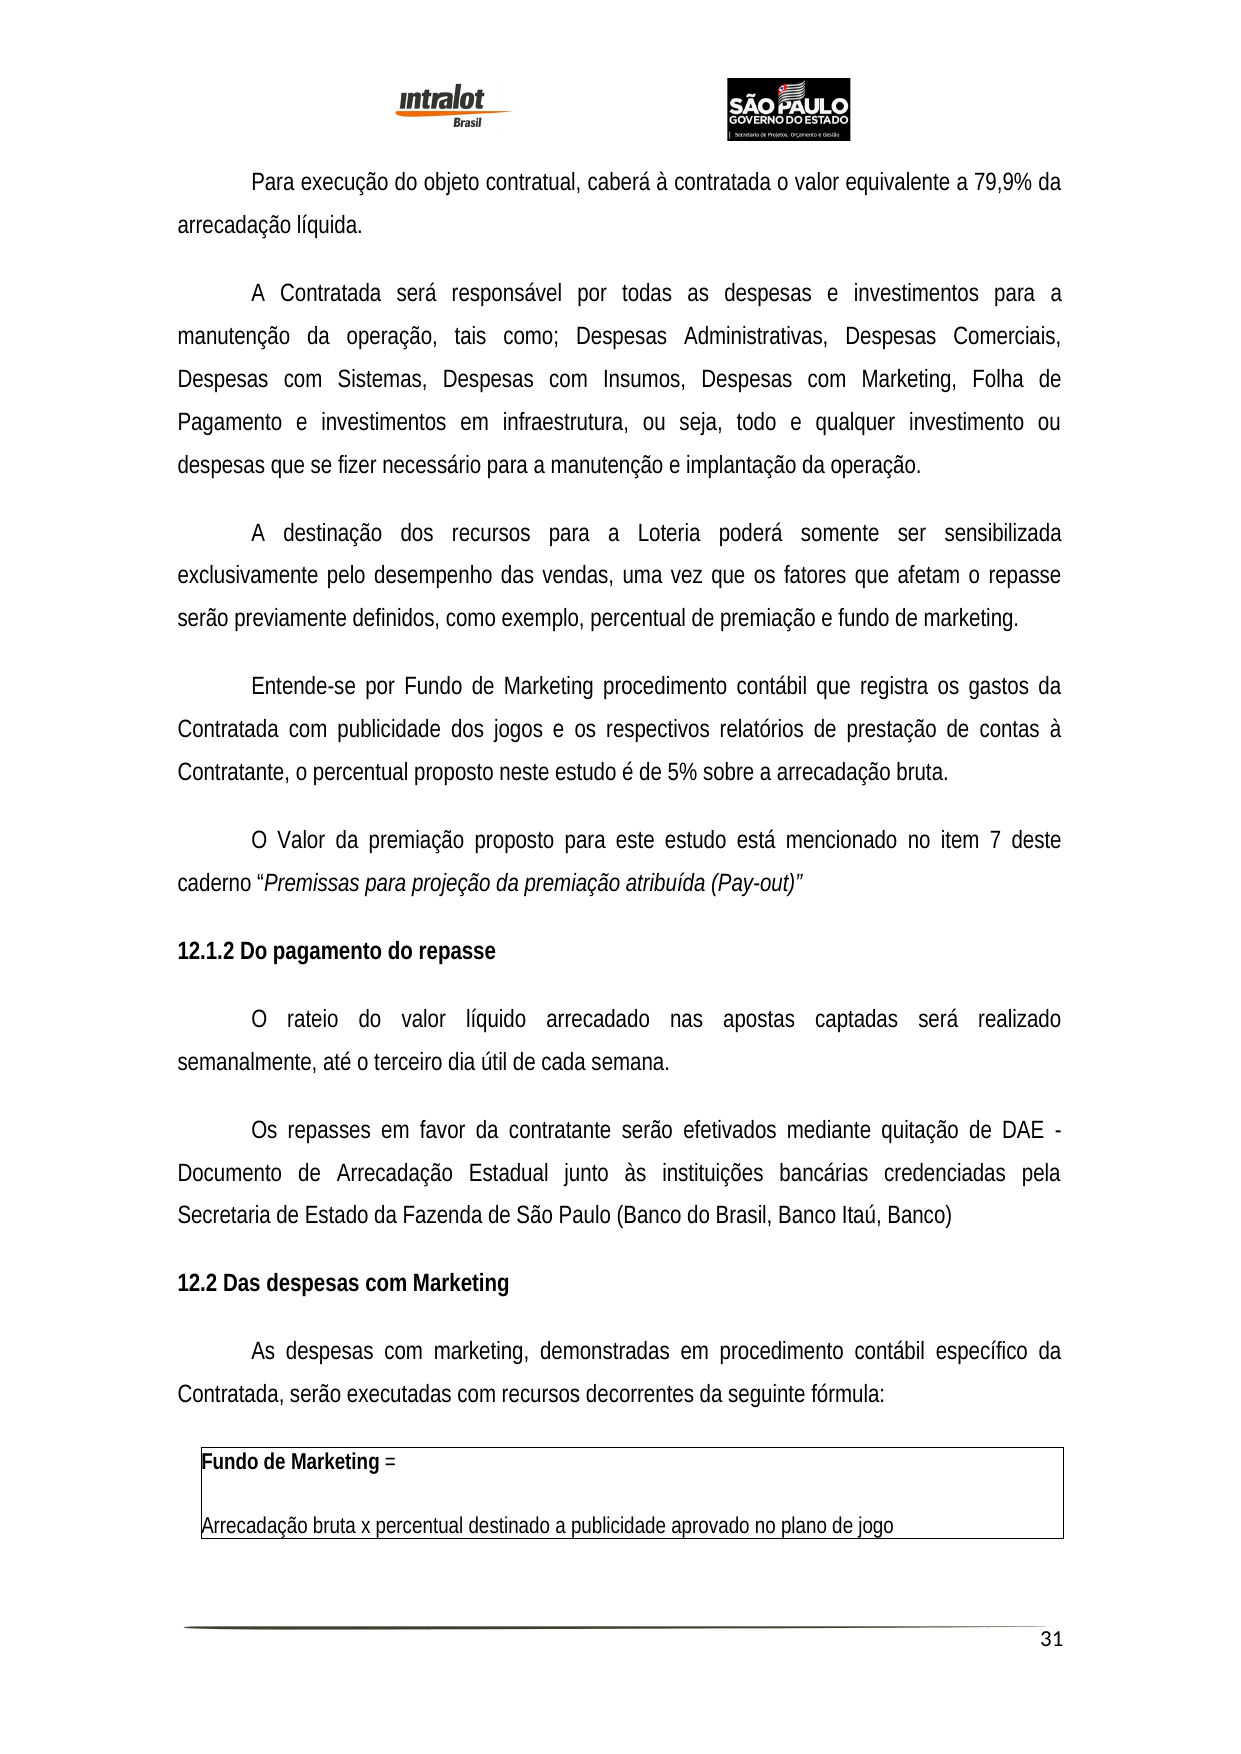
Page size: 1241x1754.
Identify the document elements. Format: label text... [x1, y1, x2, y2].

text O Valor da premiação proposto para este estudo está mencionado no item 7 deste caderno “Premissas para projeção da premiação atribuída (Pay-out)” [177, 825, 1063, 897]
text As despesas com marketing, demonstradas em procedimento contábil específico da Contratada, serão executadas com recursos decorrentes da seguinte fórmula: [177, 1336, 1063, 1408]
text O rateio do valor líquido arrecadado nas apostas captadas será realizado semanalmente, até o terceiro dia útil de cada semana. [177, 1004, 1063, 1075]
picture [727, 78, 851, 141]
subtitle 12.2 Das despesas com Marketing [177, 1268, 1063, 1297]
text Fundo de Marketing = [202, 1448, 1063, 1474]
text Entende-se por Fundo de Marketing procedimento contábil que registra os gastos da Contratada com publicidade dos jogos e os respectivos relatórios de prestação de contas à Contratante, o percentual proposto neste estudo é de 5% sobre a arrecadação bruta. [177, 671, 1063, 786]
text Os repasses em favor da contratante serão efetivados mediante quitação de DAE - Documento de Arrecadação Estadual junto às instituições bancárias credenciadas pela Secretaria de Estado da Fazenda de São Paulo (Banco do Brasil, Banco Itaú, Banco) [177, 1114, 1063, 1229]
picture [177, 1624, 1046, 1631]
text Para execução do objeto contratual, caberá à contratada o valor equivalente a 79,9% da arrecadação líquida. [177, 167, 1063, 239]
picture [389, 73, 516, 141]
text A Contratada será responsável por todas as despesas e investimentos para a manutenção da operação, tais como; Despesas Administrativas, Despesas Comerciais, Despesas com Sistemas, Despesas com Insumos, Despesas com Marketing, Folha de Pagamento e investimentos em infraestrutura, ou seja, todo e qualquer investimento ou despesas que se fizer necessário para a manutenção e implantação da operação. [177, 278, 1063, 478]
text A destinação dos recursos para a Loteria poderá somente ser sensibilizada exclusivamente pelo desempenho das vendas, uma vez que os fatores que afetam o repasse serão previamente definidos, como exemplo, percentual de premiação e fundo de marketing. [177, 517, 1063, 632]
subtitle 12.1.2 Do pagamento do repasse [177, 936, 1063, 964]
text Arrecadação bruta x percentual destinado a publicidade aprovado no plano de jogo [202, 1512, 1063, 1538]
